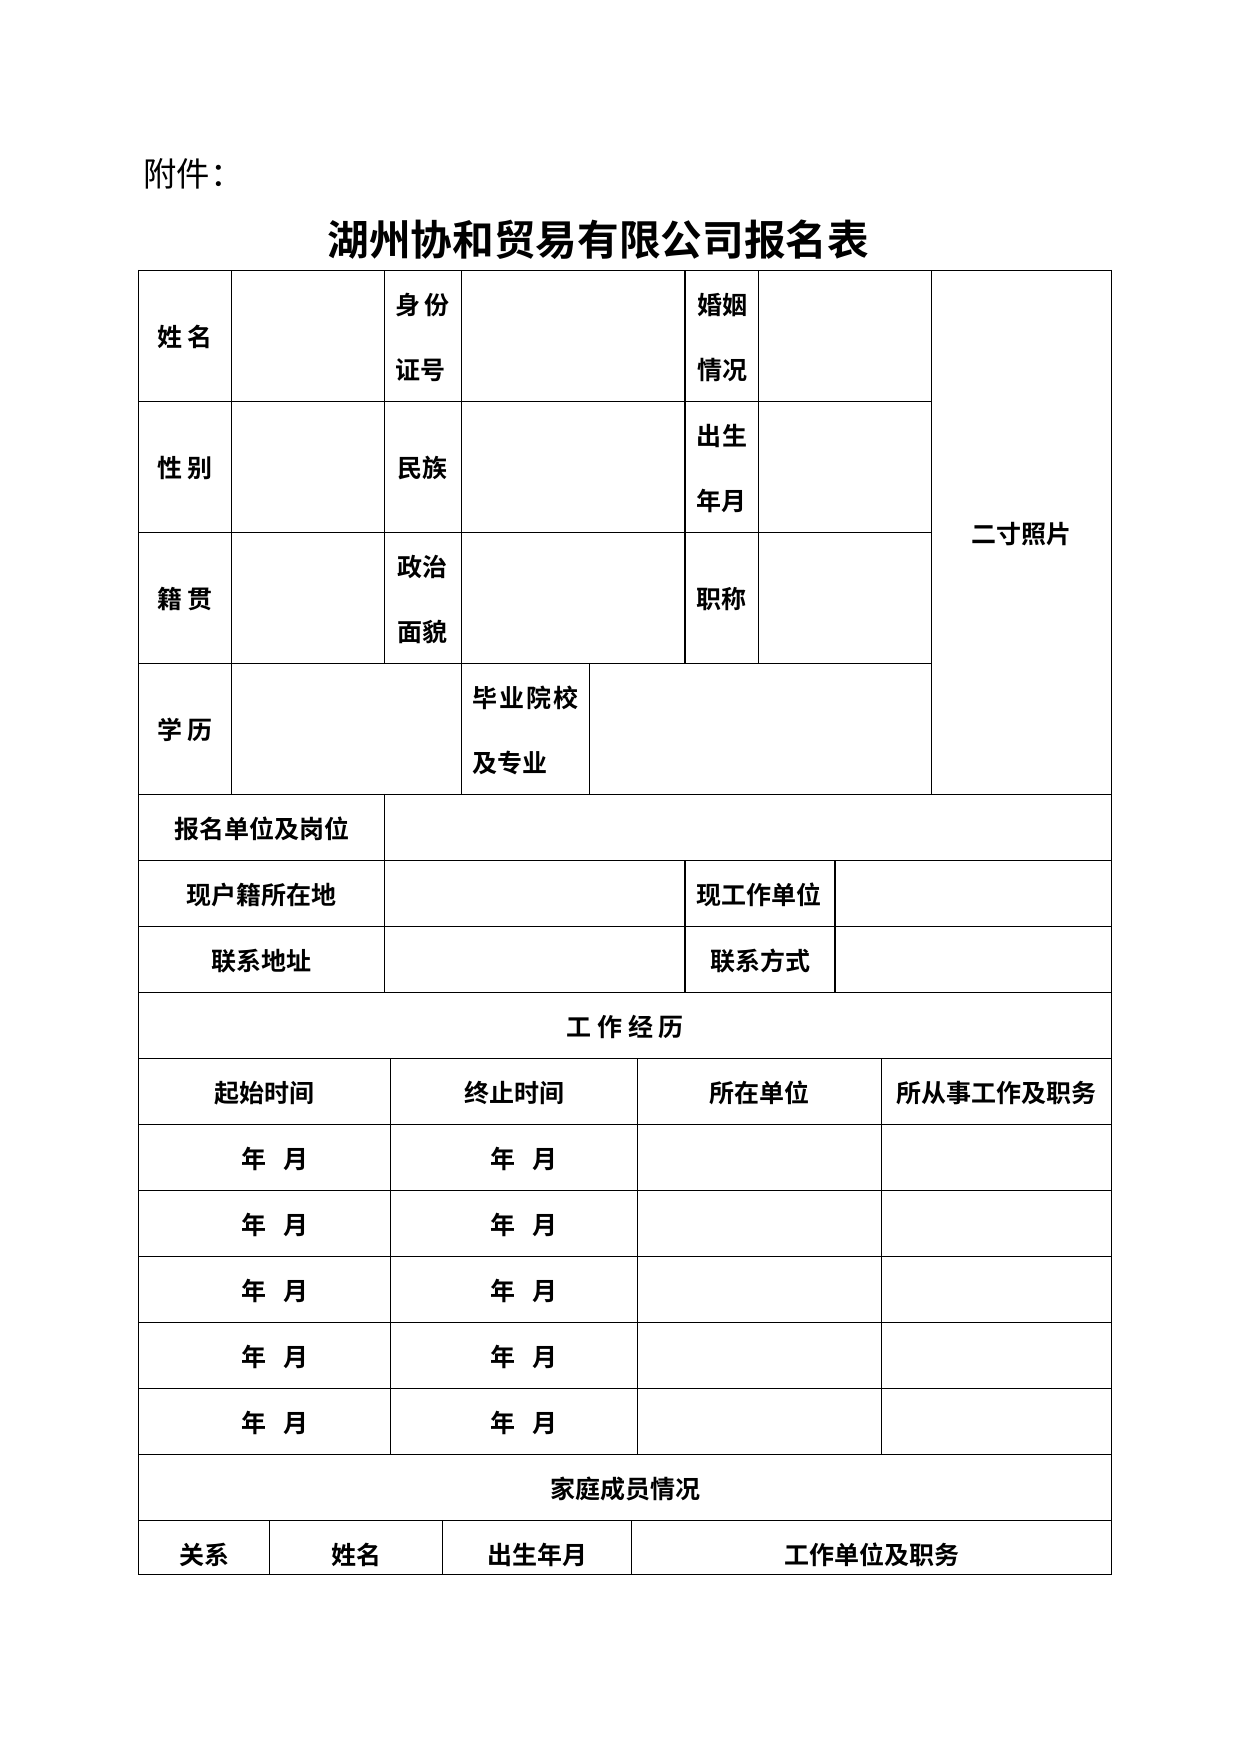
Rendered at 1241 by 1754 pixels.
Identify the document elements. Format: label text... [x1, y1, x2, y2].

table_header 身份证号 [385, 271, 461, 401]
table_cell 年 月 [139, 1191, 390, 1256]
table_cell 籍 贯 [139, 533, 231, 663]
table_cell 年 月 [391, 1257, 637, 1322]
table_cell 毕业院校及专业 [462, 664, 589, 794]
table_cell 年 月 [139, 1323, 390, 1388]
table_cell 关系 [139, 1521, 269, 1573]
table_cell 姓名 [270, 1521, 442, 1573]
table_cell [882, 1323, 1111, 1388]
table_cell 学 历 [139, 664, 231, 794]
table_header 二寸照片 [932, 271, 1111, 794]
table_header [462, 271, 684, 401]
table_cell 报名单位及岗位 [139, 795, 384, 860]
table_cell [882, 1389, 1111, 1454]
table_cell 终止时间 [391, 1059, 637, 1124]
table_cell 现工作单位 [686, 861, 834, 926]
table_cell 民族 [385, 402, 461, 532]
table_cell [759, 533, 931, 663]
table_cell [232, 402, 384, 532]
table_cell 出生年月 [686, 402, 758, 532]
table_cell 联系地址 [139, 927, 384, 992]
table_cell [882, 1125, 1111, 1190]
table_cell 现户籍所在地 [139, 861, 384, 926]
table_cell [638, 1191, 881, 1256]
table_cell 政治面貌 [385, 533, 461, 663]
table_cell 工作单位及职务 [632, 1521, 1111, 1573]
table_cell [638, 1389, 881, 1454]
table_cell [638, 1125, 881, 1190]
table_cell 联系方式 [686, 927, 834, 992]
table_header 姓 名 [139, 271, 231, 401]
table_cell 年 月 [391, 1323, 637, 1388]
table_cell [385, 795, 1111, 860]
table_cell 年 月 [139, 1257, 390, 1322]
table_cell [385, 927, 684, 992]
table_cell [590, 664, 931, 794]
table_cell 职称 [686, 533, 758, 663]
table_cell 年 月 [391, 1191, 637, 1256]
text 湖州协和贸易有限公司报名表 [143, 205, 1053, 270]
table_cell 所从事工作及职务 [882, 1059, 1111, 1124]
table_cell 所在单位 [638, 1059, 881, 1124]
table_cell 性 别 [139, 402, 231, 532]
table_cell 起始时间 [139, 1059, 390, 1124]
table_cell 年 月 [391, 1389, 637, 1454]
table_cell 工 作 经 历 [139, 993, 1111, 1058]
table_cell [638, 1323, 881, 1388]
text 附件： [143, 140, 1053, 205]
table_cell [759, 402, 931, 532]
table_cell [882, 1257, 1111, 1322]
table_cell [385, 861, 684, 926]
table_cell [836, 927, 1111, 992]
table_header 婚姻情况 [686, 271, 758, 401]
table_cell [232, 533, 384, 663]
table_cell [232, 664, 461, 794]
table_cell 年 月 [139, 1125, 390, 1190]
table_cell [836, 861, 1111, 926]
table_cell [882, 1191, 1111, 1256]
table_cell 家庭成员情况 [139, 1455, 1111, 1520]
table_header [759, 271, 931, 401]
table_cell 年 月 [139, 1389, 390, 1454]
table_cell [462, 402, 684, 532]
table_header [232, 271, 384, 401]
table_cell [638, 1257, 881, 1322]
table_cell [462, 533, 684, 663]
table_cell 年 月 [391, 1125, 637, 1190]
table_cell 出生年月 [443, 1521, 631, 1573]
